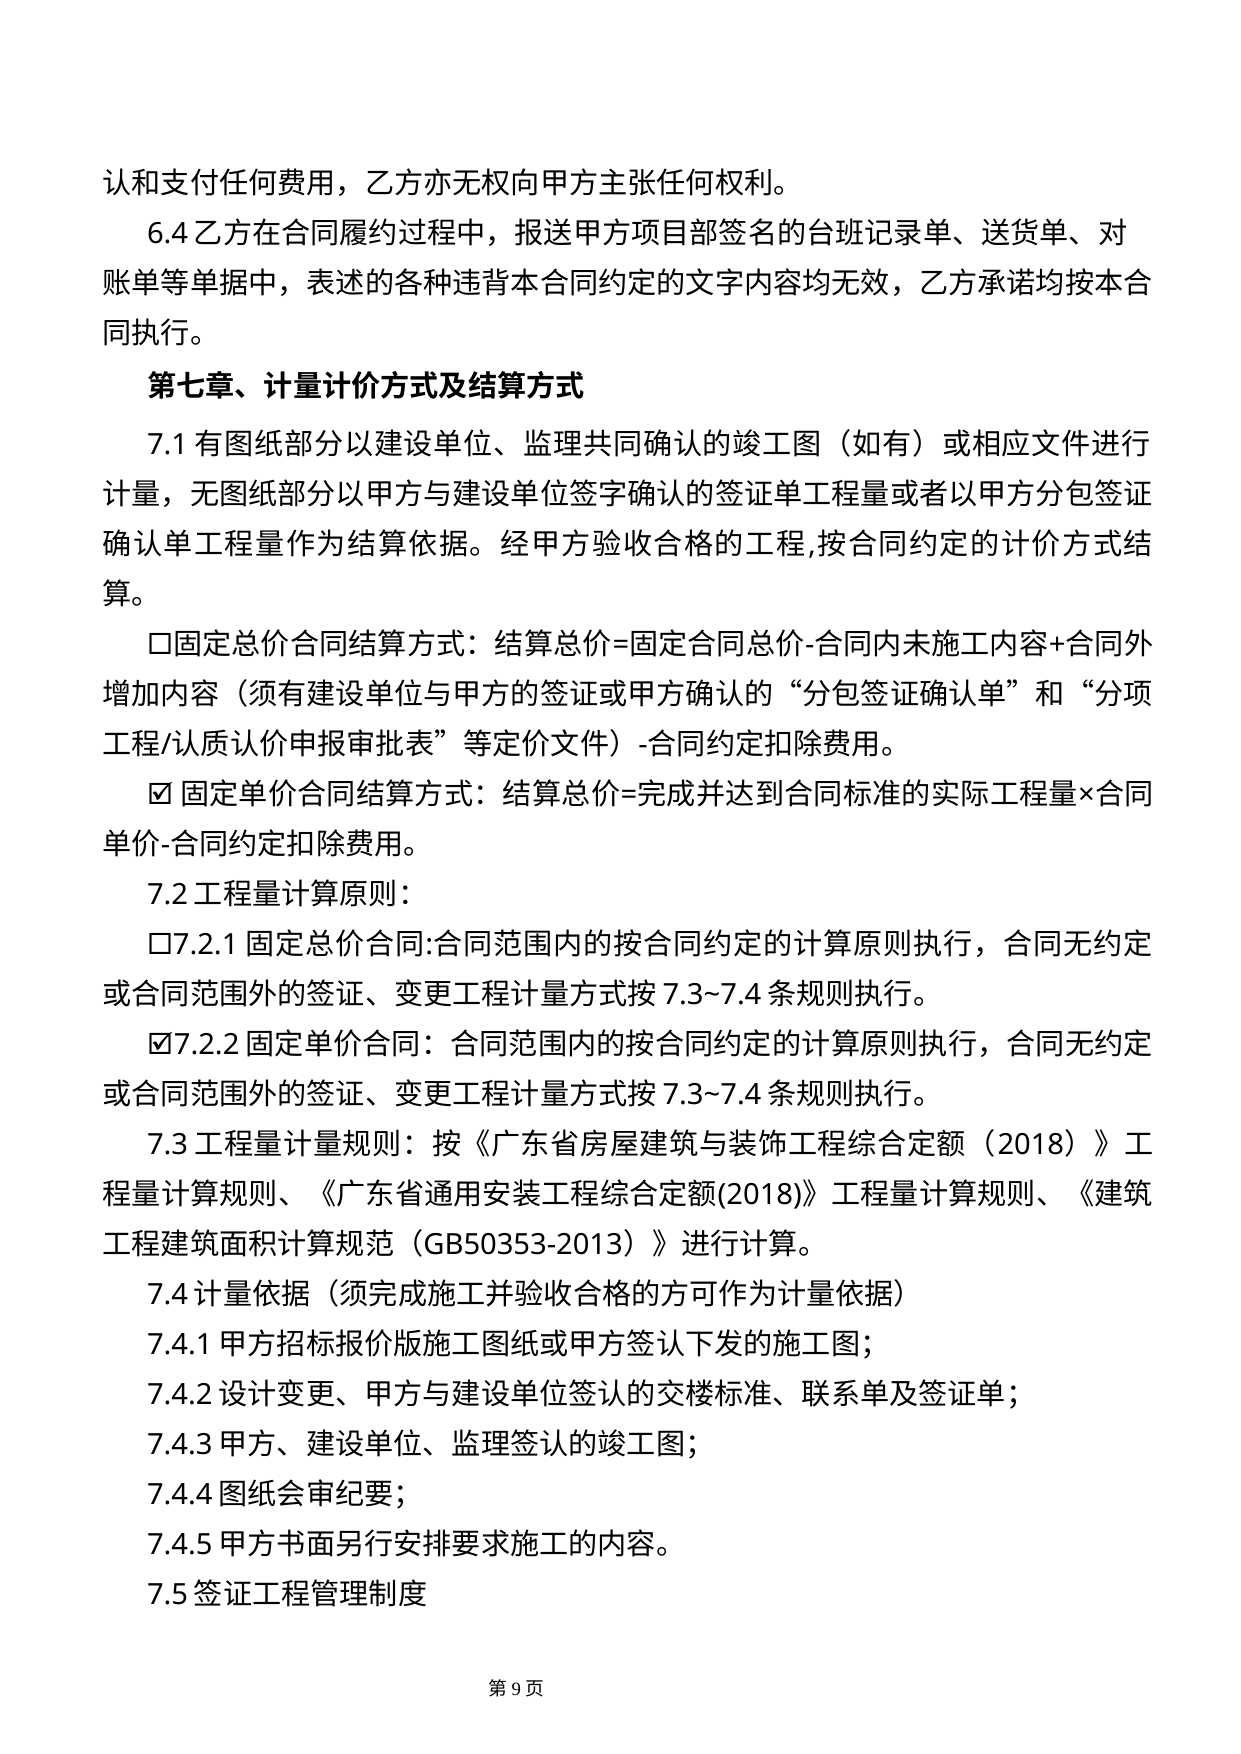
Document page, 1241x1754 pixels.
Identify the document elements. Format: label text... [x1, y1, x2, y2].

text 固定单价合同结算方式：结算总价=完成并达到合同标准的实际工程量×合同单价-合同约定扣除费用。 [102, 764, 1153, 864]
text 第七章、计量计价方式及结算方式 [102, 353, 1153, 414]
text 7.2工程量计算原则： [102, 864, 1153, 914]
text 7.5签证工程管理制度 [102, 1564, 1153, 1614]
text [102, 153, 1153, 203]
text 7.1有图纸部分以建设单位、监理共同确认的竣工图（如有）或相应文件进行计量，无图纸部分以甲方与建设单位签字确认的签证单工程量或者以甲方分包签证确认单工程量作为结算依据。经甲方验收合格的工程,按合同约定的计价方式结算。 [102, 414, 1153, 614]
text 7.4.2设计变更、甲方与建设单位签认的交楼标准、联系单及签证单； [102, 1364, 1153, 1414]
text 7.3工程量计量规则：按《广东省房屋建筑与装饰工程综合定额（2018）》工程量计算规则、《广东省通用安装工程综合定额(2018)》工程量计算规则、《建筑工程建筑面积计算规范（GB50353-2013）》进行计算。 [102, 1114, 1153, 1264]
text 7.4.4图纸会审纪要； [102, 1464, 1153, 1514]
text 7.2.2固定单价合同：合同范围内的按合同约定的计算原则执行，合同无约定或合同范围外的签证、变更工程计量方式按7.3~7.4条规则执行。 [102, 1014, 1153, 1114]
text 7.4.5甲方书面另行安排要求施工的内容。 [102, 1514, 1153, 1564]
text 6.4乙方在合同履约过程中，报送甲方项目部签名的台班记录单、送货单、对账单等单据中，表述的各种违背本合同约定的文字内容均无效，乙方承诺均按本合同执行。 [102, 203, 1153, 353]
text 7.2.1固定总价合同:合同范围内的按合同约定的计算原则执行，合同无约定或合同范围外的签证、变更工程计量方式按7.3~7.4条规则执行。 [102, 914, 1153, 1014]
text 7.4.3甲方、建设单位、监理签认的竣工图； [102, 1414, 1153, 1464]
text 7.4计量依据（须完成施工并验收合格的方可作为计量依据） [102, 1264, 1153, 1314]
text 7.4.1甲方招标报价版施工图纸或甲方签认下发的施工图； [102, 1314, 1153, 1364]
text 固定总价合同结算方式：结算总价=固定合同总价-合同内未施工内容+合同外增加内容（须有建设单位与甲方的签证或甲方确认的“分包签证确认单”和“分项工程/认质认价申报审批表”等定价文件）-合同约定扣除费用。 [102, 614, 1153, 764]
